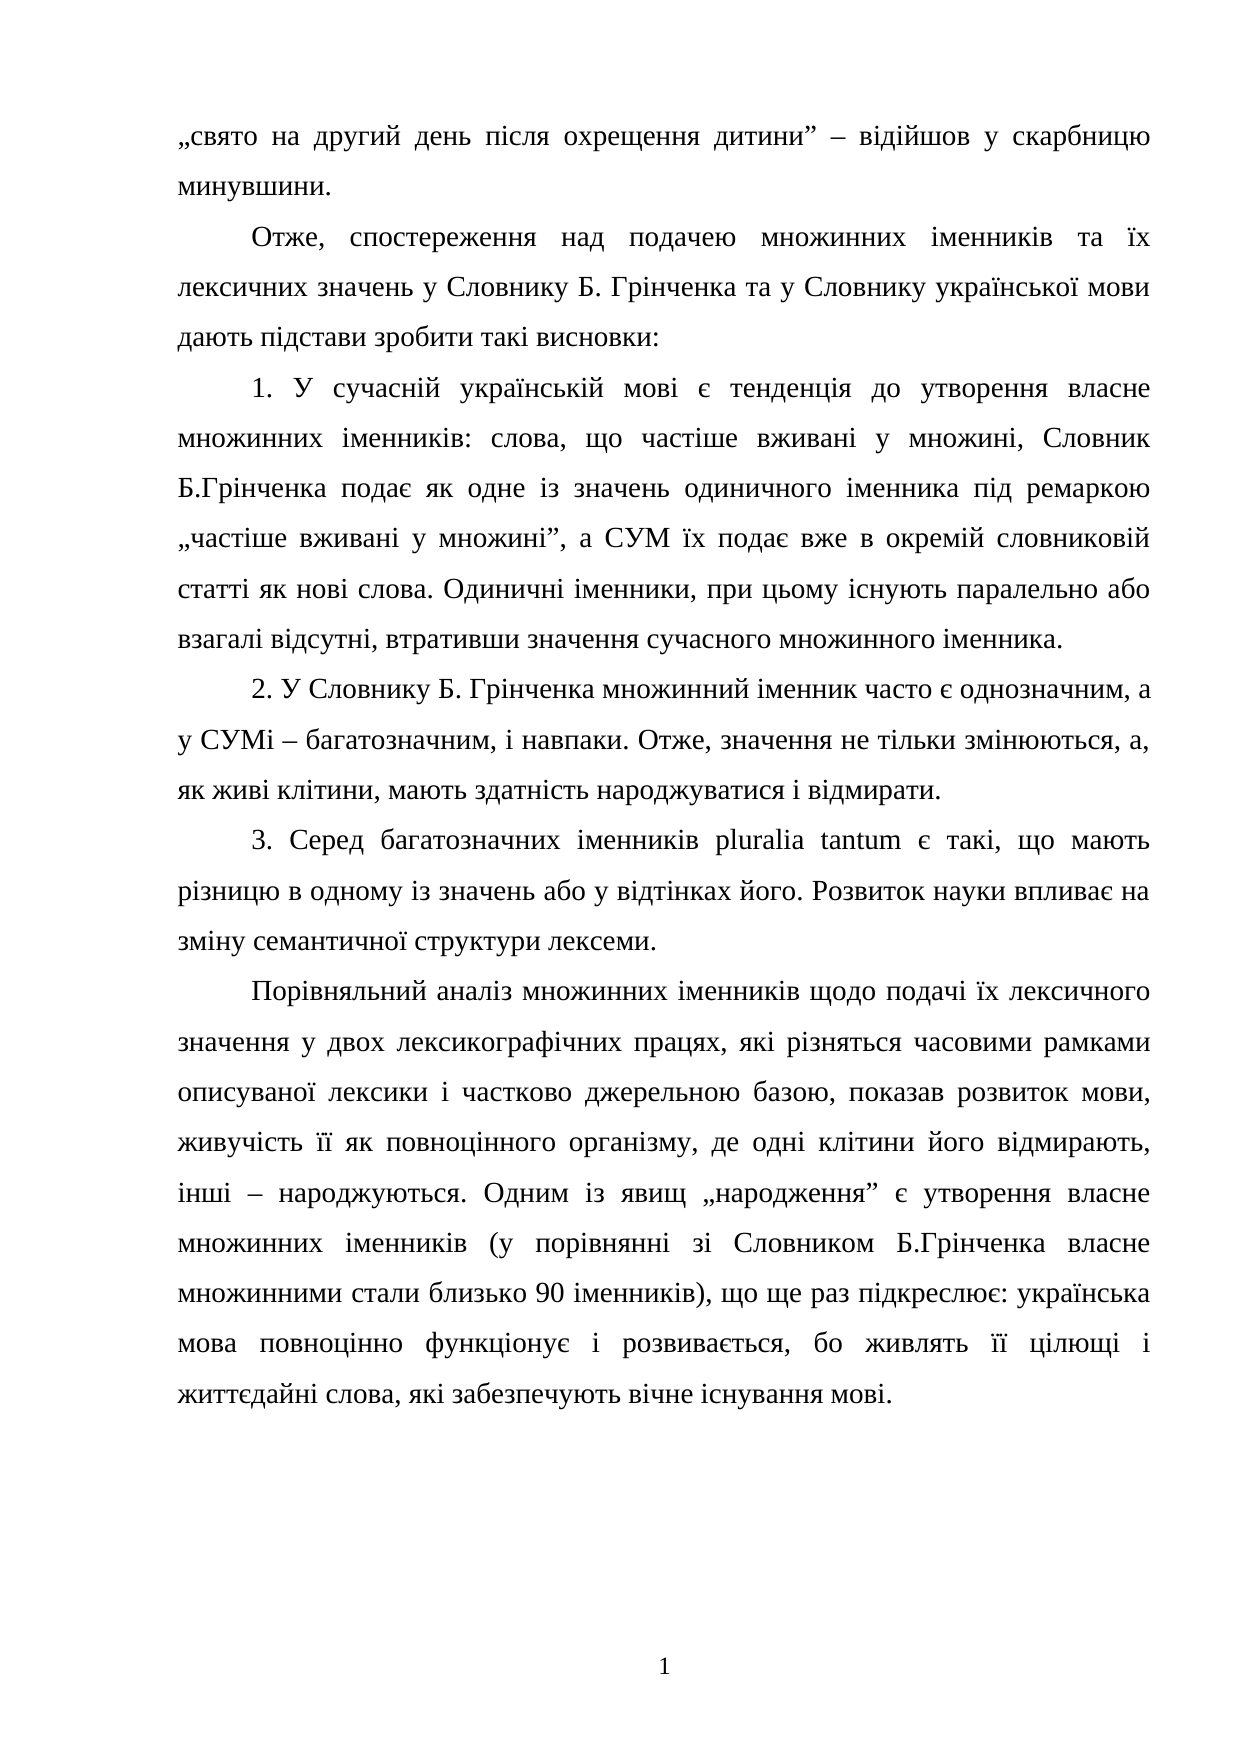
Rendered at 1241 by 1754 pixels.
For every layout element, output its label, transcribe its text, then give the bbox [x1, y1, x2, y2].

text Порівняльний аналіз множинних іменників щодо подачі їх лексичного значення у двох лексикографічних працях, які різняться часовими рамками описуваної лексики і частково джерельною базою, показав розвиток мови, живучість її як повноцінного організму, де одні клітини його відмирають, інші – народжуються. Одним із явищ „народження” є утворення власне множинних іменників (у порівнянні зі Словником Б.Грінченка власне множинними стали близько 90 іменників), що ще раз підкреслює: українська мова повноцінно функціонує і розвивається, бо живлять її цілющі і життєдайні слова, які забезпечують вічне існування мові. [177, 973, 1152, 1409]
text 2. У Словнику Б. Грінченка множинний іменник часто є однозначним, а у СУМі – багатозначним, і навпаки. Отже, значення не тільки змінюються, а, як живі клітини, мають здатність народжуватися і відмирати. [177, 672, 1152, 806]
text 1. У сучасній українській мові є тенденція до утворення власне множинних іменників: слова, що частіше вживані у множині, Словник Б.Грінченка подає як одне із значень одиничного іменника під ремаркою „частіше вживані у множині”, а СУМ їх подає вже в окремій словниковій статті як нові слова. Одиничні іменники, при цьому існують паралельно або взагалі відсутні, втративши значення сучасного множинного іменника. [177, 370, 1152, 655]
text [177, 118, 1152, 202]
text Отже, спостереження над подачею множинних іменників та їх лексичних значень у Словнику Б. Грінченка та у Словнику української мови дають підстави зробити такі висновки: [177, 219, 1152, 353]
text 3. Серед багатозначних іменників pluralia tantum є такі, що мають різницю в одному із значень або у відтінках його. Розвиток науки впливає на зміну семантичної структури лексеми. [177, 822, 1152, 957]
